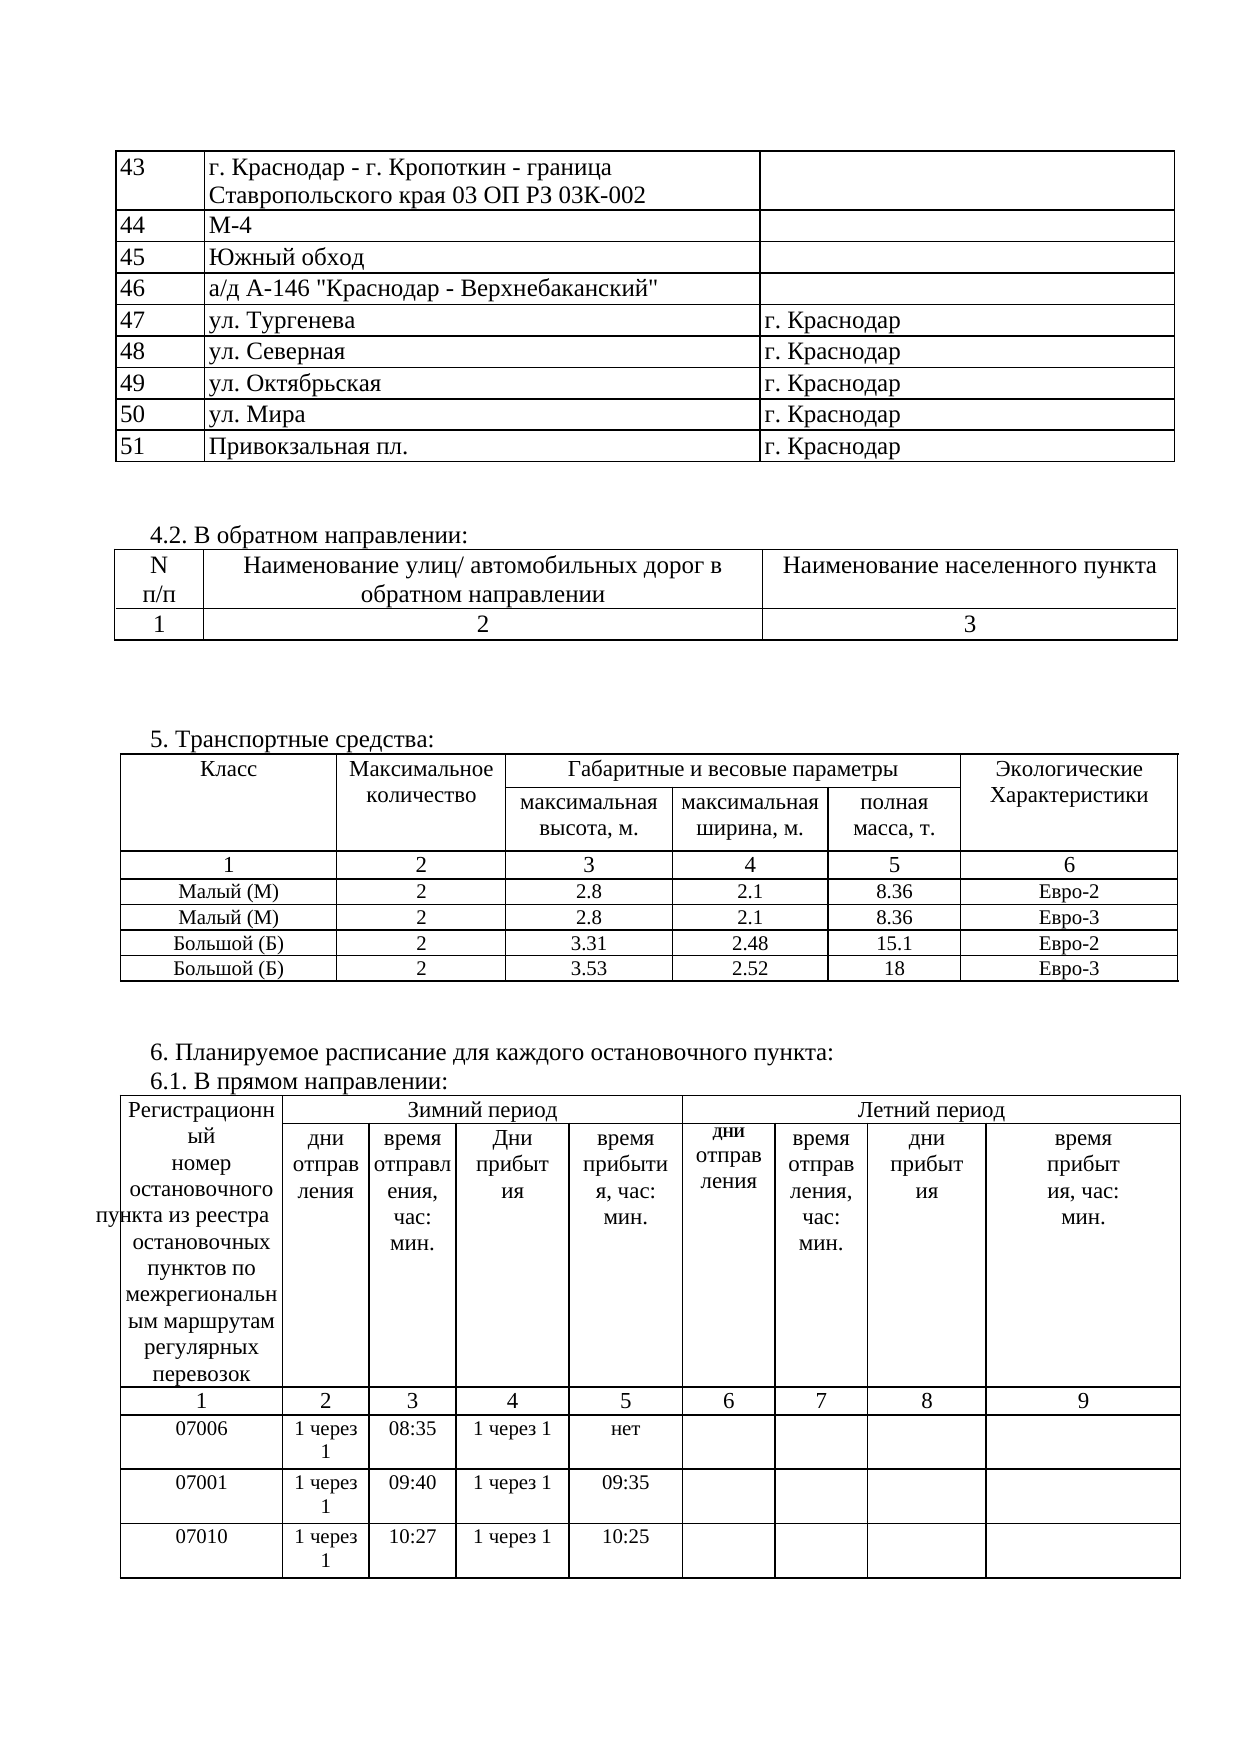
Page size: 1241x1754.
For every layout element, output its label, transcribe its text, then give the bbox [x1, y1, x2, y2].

table_header Максимальное количество [337, 755, 505, 850]
table_cell 1 через 1 [283, 1416, 368, 1468]
table_cell [987, 1416, 1180, 1468]
table_cell Большой (Б) [121, 956, 336, 980]
table_cell время отправ ления, час: мин. [776, 1124, 867, 1386]
table_cell г. Краснодар [761, 305, 1174, 335]
table_cell [761, 242, 1174, 272]
table_cell 5 [570, 1388, 682, 1414]
table_cell 8.36 [829, 880, 960, 903]
table_cell 2 [283, 1388, 368, 1414]
table_cell 9 [987, 1388, 1180, 1414]
table_cell нет [570, 1416, 682, 1468]
table_cell 3.53 [506, 956, 672, 980]
table_cell г. Краснодар [761, 337, 1174, 366]
table_cell 1 [121, 852, 336, 878]
table_cell [868, 1416, 985, 1468]
table_header Наименование населенного пункта [763, 550, 1177, 608]
table_cell [761, 152, 1174, 209]
table_cell г. Краснодар [761, 431, 1174, 461]
table_cell 8 [868, 1388, 985, 1414]
table_cell а/д А-146 "Краснодар - Верхнебаканский" [205, 274, 759, 303]
table_cell 6 [961, 852, 1177, 878]
table_cell [683, 1524, 774, 1577]
table_cell Малый (М) [121, 880, 336, 903]
table_cell 2 [337, 852, 505, 878]
table_cell 2.1 [673, 905, 827, 929]
table_cell полная масса, т. [829, 788, 960, 850]
table_cell [776, 1470, 867, 1523]
table_cell 1 [121, 1388, 282, 1414]
table_cell 4 [673, 852, 827, 878]
table_cell 4 [457, 1388, 568, 1414]
table_cell 1 через 1 [457, 1416, 568, 1468]
table_cell дни прибыт ия [868, 1124, 985, 1386]
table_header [121, 1096, 282, 1386]
table_cell [987, 1470, 1180, 1523]
table_cell [683, 1416, 774, 1468]
table_cell 5 [829, 852, 960, 878]
table_cell 43 [117, 152, 204, 209]
table_cell [868, 1524, 985, 1577]
table_cell время прибыти я, час: мин. [570, 1124, 682, 1386]
table_cell 09:40 [370, 1470, 455, 1523]
table_cell 2 [337, 880, 505, 903]
table_cell 2.52 [673, 956, 827, 980]
table_cell 1 через 1 [457, 1524, 568, 1577]
table_cell г. Краснодар - г. Кропоткин - граница Ставропольского края 03 ОП РЗ 03К-002 [205, 152, 759, 209]
table_cell 2.48 [673, 931, 827, 955]
text 5. Транспортные средства: [150, 724, 1090, 753]
table_header Летний период [683, 1096, 1180, 1122]
table_cell максимальная высота, м. [506, 788, 672, 850]
text 6.1. В прямом направлении: [150, 1066, 1090, 1094]
table_cell Евро-2 [961, 880, 1177, 903]
table_cell 3.31 [506, 931, 672, 955]
table_cell 8.36 [829, 905, 960, 929]
table_cell 45 [117, 242, 204, 272]
table_cell 47 [117, 305, 204, 335]
table_cell 50 [117, 400, 204, 429]
table_cell 3 [506, 852, 672, 878]
table_cell 1 [115, 609, 203, 639]
table_cell 07001 [121, 1470, 282, 1523]
table_cell 07010 [121, 1524, 282, 1577]
table_cell 7 [776, 1388, 867, 1414]
table_cell [683, 1470, 774, 1523]
table_cell 10:25 [570, 1524, 682, 1577]
table_cell 2 [204, 609, 762, 639]
table_cell 46 [117, 274, 204, 303]
table_cell г. Краснодар [761, 368, 1174, 398]
table_cell [987, 1524, 1180, 1577]
table_cell 44 [117, 211, 204, 241]
table_cell 2.8 [506, 905, 672, 929]
table_cell 10:27 [370, 1524, 455, 1577]
table_header N п/п [115, 550, 203, 608]
table_cell [776, 1416, 867, 1468]
table_cell 2 [337, 905, 505, 929]
table_cell 15.1 [829, 931, 960, 955]
table_cell М-4 [205, 211, 759, 241]
table_header Наименование улиц/ автомобильных дорог в обратном направлении [204, 550, 762, 608]
table_cell Евро-3 [961, 956, 1177, 980]
table_cell 09:35 [570, 1470, 682, 1523]
table_cell 08:35 [370, 1416, 455, 1468]
table_cell Привокзальная пл. [205, 431, 759, 461]
table_cell время прибыт ия, час: мин. [987, 1124, 1180, 1386]
table_cell Евро-3 [961, 905, 1177, 929]
table_cell 49 [117, 368, 204, 398]
table_cell 1 через 1 [283, 1524, 368, 1577]
table_cell [776, 1524, 867, 1577]
table_cell дни отправ ления [283, 1124, 368, 1386]
table_cell Малый (М) [121, 905, 336, 929]
table_header Класс [121, 755, 336, 850]
table_cell 51 [117, 431, 204, 461]
table_cell 18 [829, 956, 960, 980]
table_header Экологические Характеристики [961, 755, 1177, 850]
table_cell 2 [337, 931, 505, 955]
table_cell максимальная ширина, м. [673, 788, 827, 850]
table_cell ул. Тургенева [205, 305, 759, 335]
table_cell 2.1 [673, 880, 827, 903]
text 6. Планируемое расписание для каждого остановочного пункта: [150, 1037, 1090, 1066]
table_cell Евро-2 [961, 931, 1177, 955]
table_cell 3 [370, 1388, 455, 1414]
table_cell 1 через 1 [283, 1470, 368, 1523]
table_cell 07006 [121, 1416, 282, 1468]
table_cell 6 [683, 1388, 774, 1414]
table_cell 2 [337, 956, 505, 980]
table_cell ул. Октябрьская [205, 368, 759, 398]
table_cell [761, 274, 1174, 303]
text 4.2. В обратном направлении: [150, 520, 1090, 548]
table_cell 3 [763, 608, 1177, 639]
table_cell 48 [117, 337, 204, 366]
table_cell [868, 1470, 985, 1523]
table_cell ул. Северная [205, 337, 759, 366]
table_cell [761, 211, 1174, 241]
table_cell 2.8 [506, 880, 672, 903]
table_header Габаритные и весовые параметры [506, 755, 960, 787]
table_cell г. Краснодар [761, 400, 1174, 429]
table_cell Дни прибыт ия [457, 1124, 568, 1386]
table_cell время отправл ения, час: мин. [370, 1124, 455, 1386]
table_cell ул. Мира [205, 400, 759, 429]
table_cell Большой (Б) [121, 931, 336, 955]
table_cell Южный обход [205, 242, 759, 272]
table_cell ДНИ отправ ления [683, 1124, 774, 1386]
table_cell 1 через 1 [457, 1470, 568, 1523]
table_header Зимний период [283, 1096, 682, 1122]
